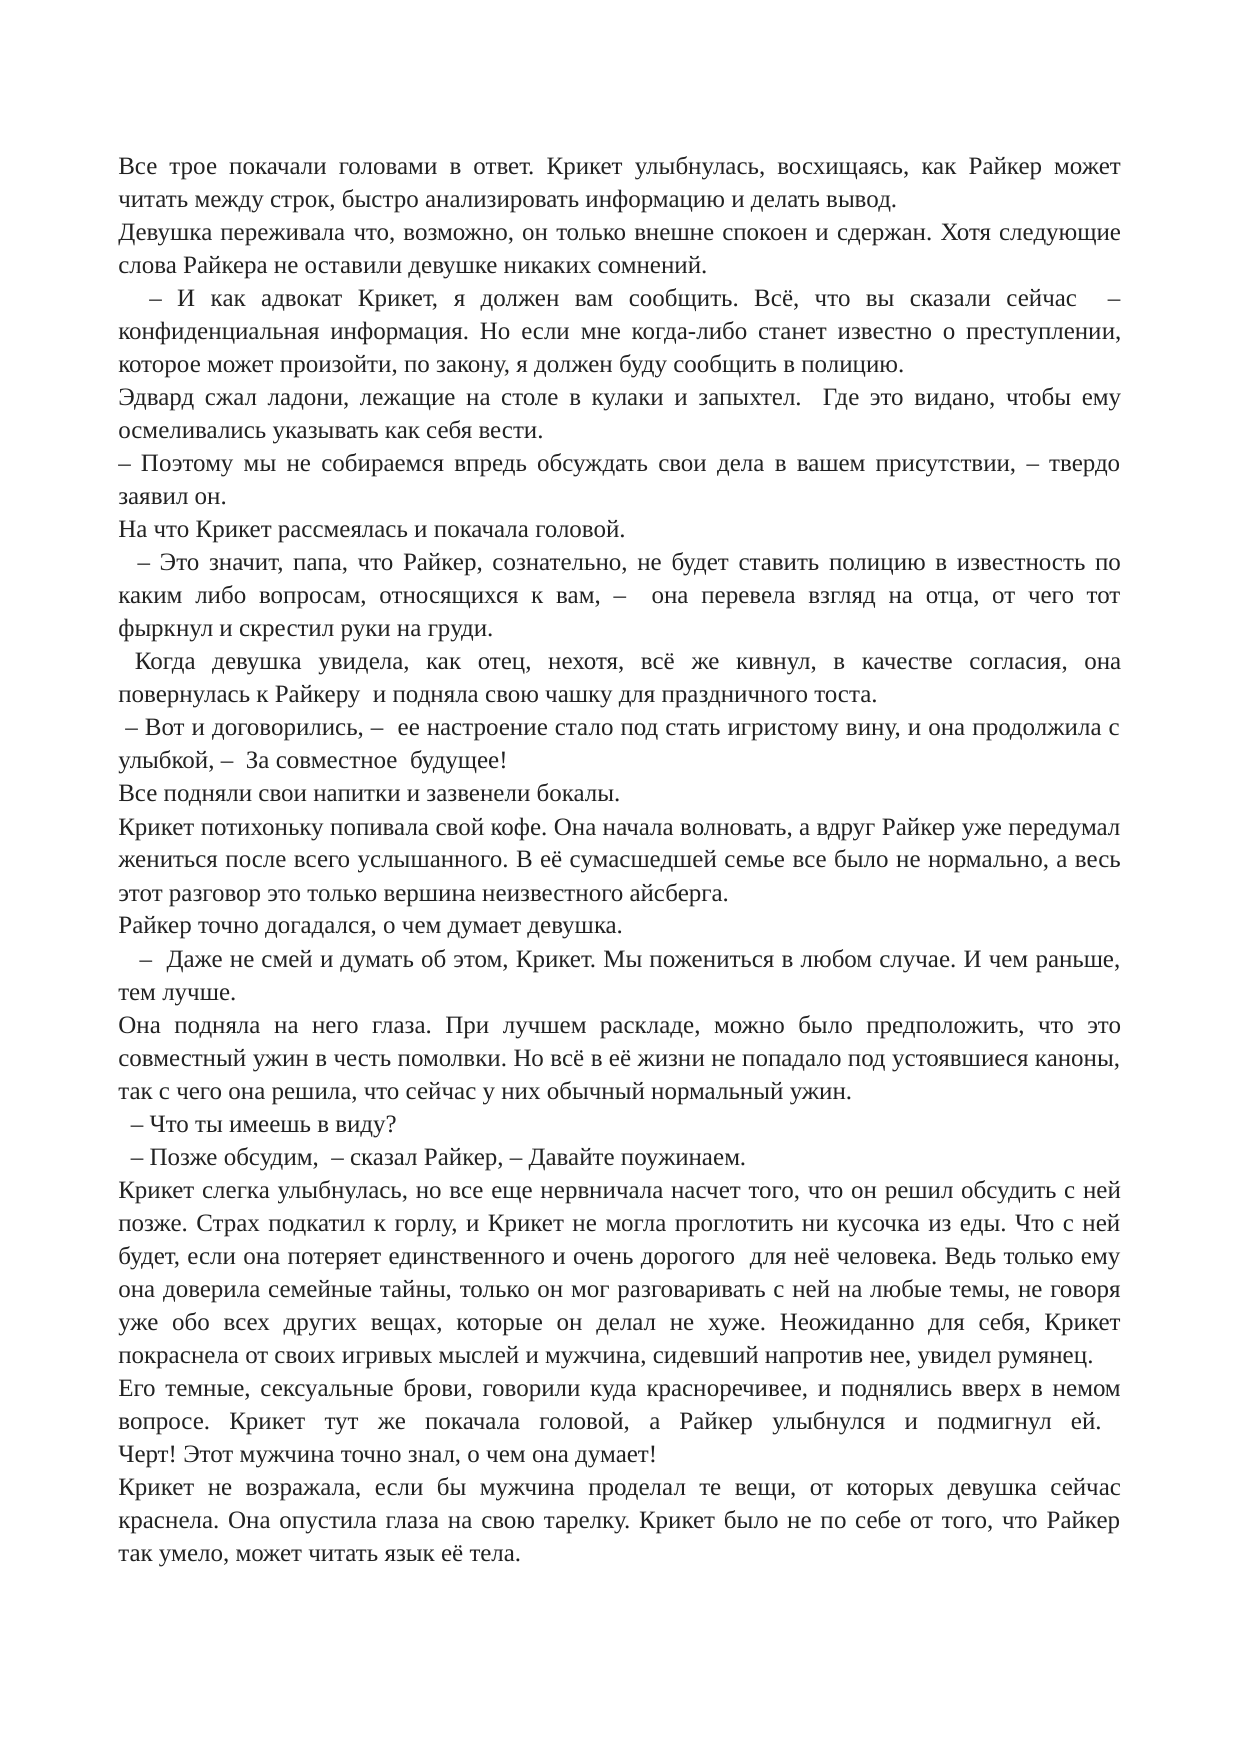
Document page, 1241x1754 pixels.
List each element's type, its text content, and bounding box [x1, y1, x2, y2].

text Эдвард сжал ладони, лежащие на столе в кулаки и запыхтел. Где это видано, чтобы ему осмеливались указывать как себя вести. [118, 382, 1122, 444]
text Она подняла на него глаза. При лучшем раскладе, можно было предположить, что это совместный ужин в честь помолвки. Но всё в её жизни не попадало под устоявшиеся каноны, так с чего она решила, что сейчас у них обычный нормальный ужин. [118, 1010, 1122, 1104]
text – Вот и договорились, – ее настроение стало под стать игристому вину, и она продолжила с улыбкой, – За совместное будущее! [118, 712, 1122, 774]
text Все трое покачали головами в ответ. Крикет улыбнулась, восхищаясь, как Райкер может читать между строк, быстро анализировать информацию и делать вывод. [118, 118, 1122, 213]
text Все подняли свои напитки и зазвенели бокалы. [118, 778, 1122, 807]
text Крикет слегка улыбнулась, но все еще нервничала насчет того, что он решил обсудить с ней позже. Страх подкатил к горлу, и Крикет не могла проглотить ни кусочка из еды. Что с ней будет, если она потеряет единственного и очень дорогого для неё человека. Ведь только ему она доверила семейные тайны, только он мог разговаривать с ней на любые темы, не говоря уже обо всех других вещах, которые он делал не хуже. Неожиданно для себя, Крикет покраснела от своих игривых мыслей и мужчина, сидевший напротив нее, увидел румянец. [118, 1175, 1122, 1369]
text Когда девушка увидела, как отец, нехотя, всё же кивнул, в качестве согласия, она повернулась к Райкеру и подняла свою чашку для праздничного тоста. [118, 646, 1122, 708]
text Крикет не возражала, если бы мужчина проделал те вещи, от которых девушка сейчас краснела. Она опустила глаза на свою тарелку. Крикет было не по себе от того, что Райкер так умело, может читать язык её тела. [118, 1472, 1122, 1567]
text Крикет потихоньку попивала свой кофе. Она начала волновать, а вдруг Райкер уже передумал жениться после всего услышанного. В её сумасшедшей семье все было не нормально, а весь этот разговор это только вершина неизвестного айсберга. [118, 812, 1122, 906]
text Его темные, сексуальные брови, говорили куда красноречивее, и поднялись вверх в немом вопросе. Крикет тут же покачала головой, а Райкер улыбнулся и подмигнул ей. Черт! Этот мужчина точно знал, о чем она думает! [118, 1373, 1122, 1468]
text – Поэтому мы не собираемся впредь обсуждать свои дела в вашем присутствии, – твердо заявил он. [118, 448, 1122, 510]
text – Даже не смей и думать об этом, Крикет. Мы пожениться в любом случае. И чем раньше, тем лучше. [118, 944, 1122, 1005]
text – Что ты имеешь в виду? [118, 1109, 1122, 1137]
text Райкер точно догадался, о чем думает девушка. [118, 911, 1122, 939]
text Девушка переживала что, возможно, он только внешне спокоен и сдержан. Хотя следующие слова Райкера не оставили девушке никаких сомнений. [118, 217, 1122, 279]
text – И как адвокат Крикет, я должен вам сообщить. Всё, что вы сказали сейчас – конфиденциальная информация. Но если мне когда-либо станет известно о преступлении, которое может произойти, по закону, я должен буду сообщить в полицию. [118, 283, 1122, 378]
text – Позже обсудим, – сказал Райкер, – Давайте поужинаем. [118, 1142, 1122, 1171]
text – Это значит, папа, что Райкер, сознательно, не будет ставить полицию в известность по каким либо вопросам, относящихся к вам, – она перевела взгляд на отца, от чего тот фыркнул и скрестил руки на груди. [118, 547, 1122, 642]
text На что Крикет рассмеялась и покачала головой. [118, 514, 1122, 543]
